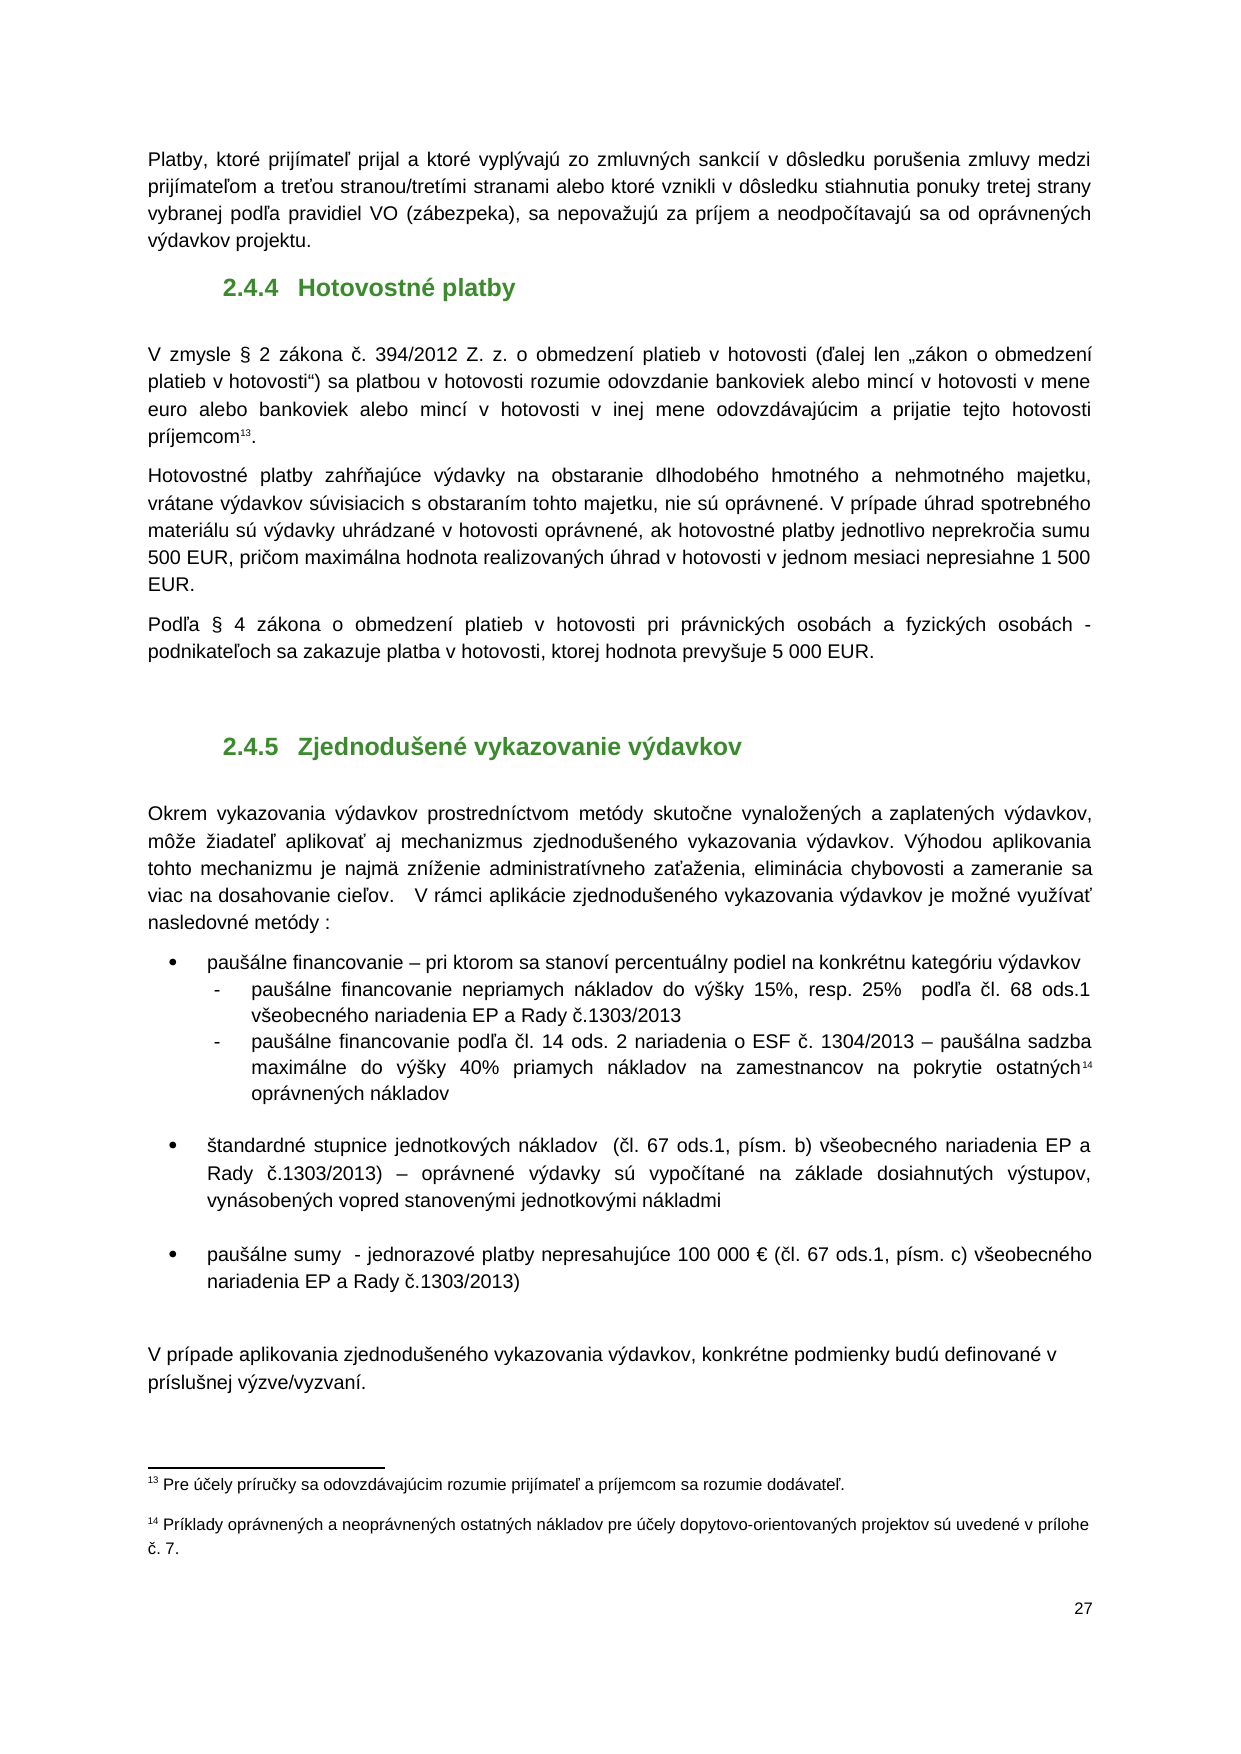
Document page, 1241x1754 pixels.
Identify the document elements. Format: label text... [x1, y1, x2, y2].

list štandardné stupnice jednotkových nákladov (čl. 67 ods.1, písm. b) všeobecného nariadenia EP a Rady č.1303/2013) – oprávnené výdavky sú vypočítané na základe dosiahnutých výstupov, vynásobených vopred stanovenými jednotkovými nákladmi [169, 1134, 1092, 1211]
list paušálne sumy - jednorazové platby nepresahujúce 100 000 € (čl. 67 ods.1, písm. c) všeobecného nariadenia EP a Rady č.1303/2013) [169, 1243, 1092, 1293]
subtitle 2.4.5 Zjednodušené vykazovanie výdavkov [223, 732, 1092, 761]
list paušálne financovanie podľa čl. 14 ods. 2 nariadenia o ESF č. 1304/2013 – paušálna sadzba maximálne do výšky 40% priamych nákladov na zamestnancov na pokrytie ostatných oprávnených nákladov [214, 1030, 1092, 1105]
text Hotovostné platby zahŕňajúce výdavky na obstaranie dlhodobého hmotného a nehmotného majetku, vrátane výdavkov súvisiacich s obstaraním tohto majetku, nie sú oprávnené. V prípade úhrad spotrebného materiálu sú výdavky uhrádzané v hotovosti oprávnené, ak hotovostné platby jednotlivo neprekročia sumu 500 EUR, pričom maximálna hodnota realizovaných úhrad v hotovosti v jednom mesiaci nepresiahne 1 500 EUR. [148, 464, 1092, 596]
list paušálne financovanie nepriamych nákladov do výšky 15%, resp. 25% podľa čl. 68 ods.1 všeobecného nariadenia EP a Rady č.1303/2013 [214, 978, 1092, 1027]
text Platby, ktoré prijímateľ prijal a ktoré vyplývajú zo zmluvných sankcií v dôsledku porušenia zmluvy medzi prijímateľom a treťou stranou/tretími stranami alebo ktoré vznikli v dôsledku stiahnutia ponuky tretej strany vybranej podľa pravidiel VO (zábezpeka), sa nepovažujú za príjem a neodpočítavajú sa od oprávnených výdavkov projektu. [148, 148, 1092, 252]
text Okrem vykazovania výdavkov prostredníctvom metódy skutočne vynaložených a zaplatených výdavkov, môže žiadateľ aplikovať aj mechanizmus zjednodušeného vykazovania výdavkov. Výhodou aplikovania tohto mechanizmu je najmä zníženie administratívneho zaťaženia, eliminácia chybovosti a zameranie sa viac na dosahovanie cieľov. V rámci aplikácie zjednodušeného vykazovania výdavkov je možné využívať nasledovné metódy : [148, 802, 1092, 934]
text V prípade aplikovania zjednodušeného vykazovania výdavkov, konkrétne podmienky budú definované v príslušnej výzve/vyzvaní. [148, 1343, 1092, 1394]
text Podľa § 4 zákona o obmedzení platieb v hotovosti pri právnických osobách a fyzických osobách - podnikateľoch sa zakazuje platba v hotovosti, ktorej hodnota prevyšuje 5 000 EUR. [148, 613, 1092, 663]
subtitle 2.4.4 Hotovostné platby [223, 273, 1092, 302]
list paušálne financovanie – pri ktorom sa stanoví percentuálny podiel na konkrétnu kategóriu výdavkov [169, 951, 1092, 973]
text V zmysle § 2 zákona č. 394/2012 Z. z. o obmedzení platieb v hotovosti (ďalej len „zákon o obmedzení platieb v hotovosti“) sa platbou v hotovosti rozumie odovzdanie bankoviek alebo mincí v hotovosti v mene euro alebo bankoviek alebo mincí v hotovosti v inej mene odovzdávajúcim a prijatie tejto hotovosti príjemcom. [148, 343, 1092, 447]
